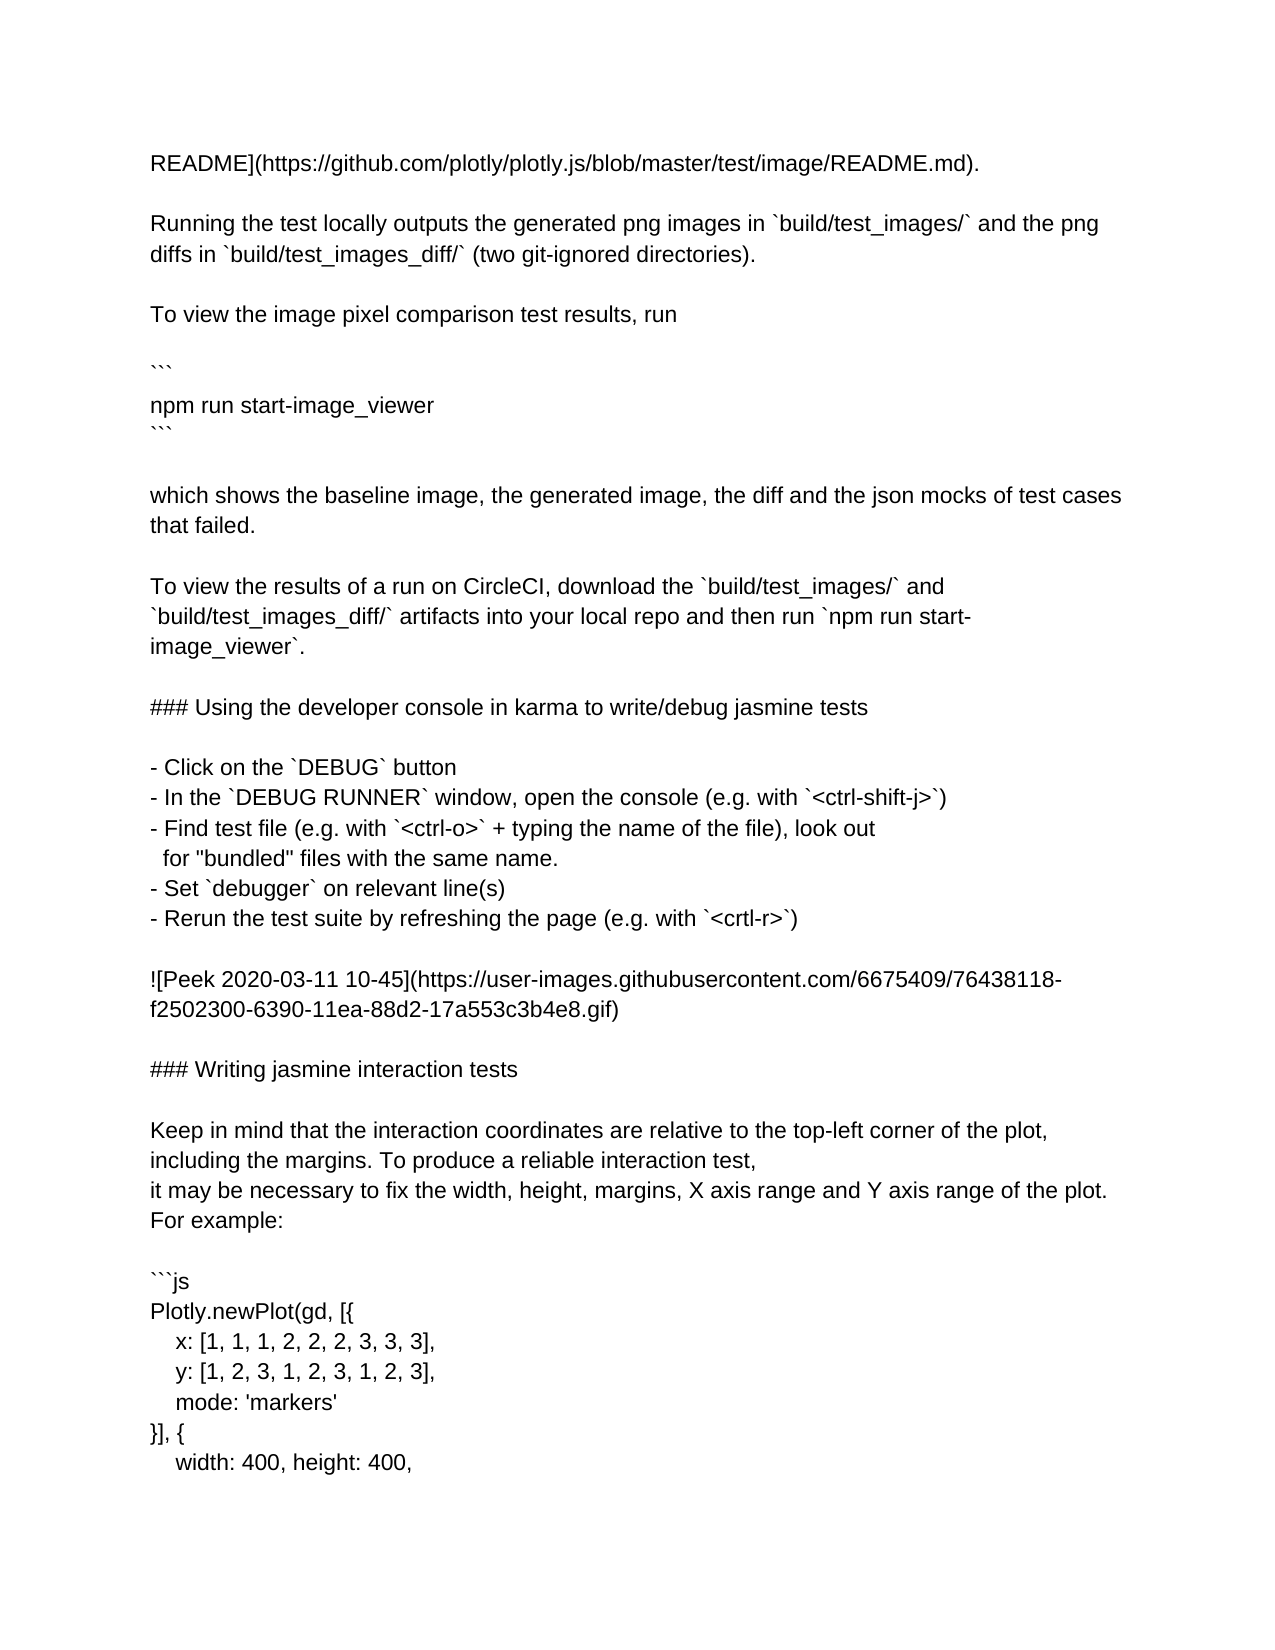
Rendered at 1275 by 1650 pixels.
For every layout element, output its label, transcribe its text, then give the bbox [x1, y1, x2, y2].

text ![Peek 2020-03-11 10-45](https://user-images.githubusercontent.com/6675409/76438118-f2502300-6390-11ea-88d2-17a553c3b4e8.gif) [150, 966, 1125, 1022]
text - Rerun the test suite by refreshing the page (e.g. with `<crtl-r>`) [150, 905, 1125, 932]
text for "bundled" files with the same name. [150, 845, 1125, 871]
text Plotly.newPlot(gd, [{ [150, 1298, 1125, 1324]
text To view the image pixel comparison test results, run [150, 301, 1125, 327]
text ### Writing jasmine interaction tests [150, 1056, 1125, 1083]
text it may be necessary to fix the width, height, margins, X axis range and Y axis range of the plot. For example: [150, 1177, 1125, 1234]
text which shows the baseline image, the generated image, the diff and the json mocks of test cases that failed. [150, 482, 1125, 539]
text width: 400, height: 400, [150, 1449, 1125, 1475]
text ``` [150, 361, 1125, 388]
text ### Using the developer console in karma to write/debug jasmine tests [150, 694, 1125, 720]
text - Set `debugger` on relevant line(s) [150, 875, 1125, 901]
text ```js [150, 1268, 1125, 1294]
text }], { [150, 1419, 1125, 1445]
text To view the results of a run on CircleCI, download the `build/test_images/` and `build/test_images_diff/` artifacts into your local repo and then run `npm run start-image_viewer`. [150, 573, 1125, 660]
text npm run start-image_viewer [150, 392, 1125, 418]
text x: [1, 1, 1, 2, 2, 2, 3, 3, 3], [150, 1328, 1125, 1354]
text Keep in mind that the interaction coordinates are relative to the top-left corner of the plot, including the margins. To produce a reliable interaction test, [150, 1117, 1125, 1173]
text ``` [150, 422, 1125, 448]
text y: [1, 2, 3, 1, 2, 3, 1, 2, 3], [150, 1358, 1125, 1385]
text README](https://github.com/plotly/plotly.js/blob/master/test/image/README.md). [150, 150, 1125, 176]
text - Find test file (e.g. with `<ctrl-o>` + typing the name of the file), look out [150, 814, 1125, 841]
text mode: 'markers' [150, 1388, 1125, 1415]
text Running the test locally outputs the generated png images in `build/test_images/` and the png diffs in `build/test_images_diff/` (two git-ignored directories). [150, 210, 1125, 267]
text - In the `DEBUG RUNNER` window, open the console (e.g. with `<ctrl-shift-j>`) [150, 784, 1125, 811]
text - Click on the `DEBUG` button [150, 754, 1125, 781]
